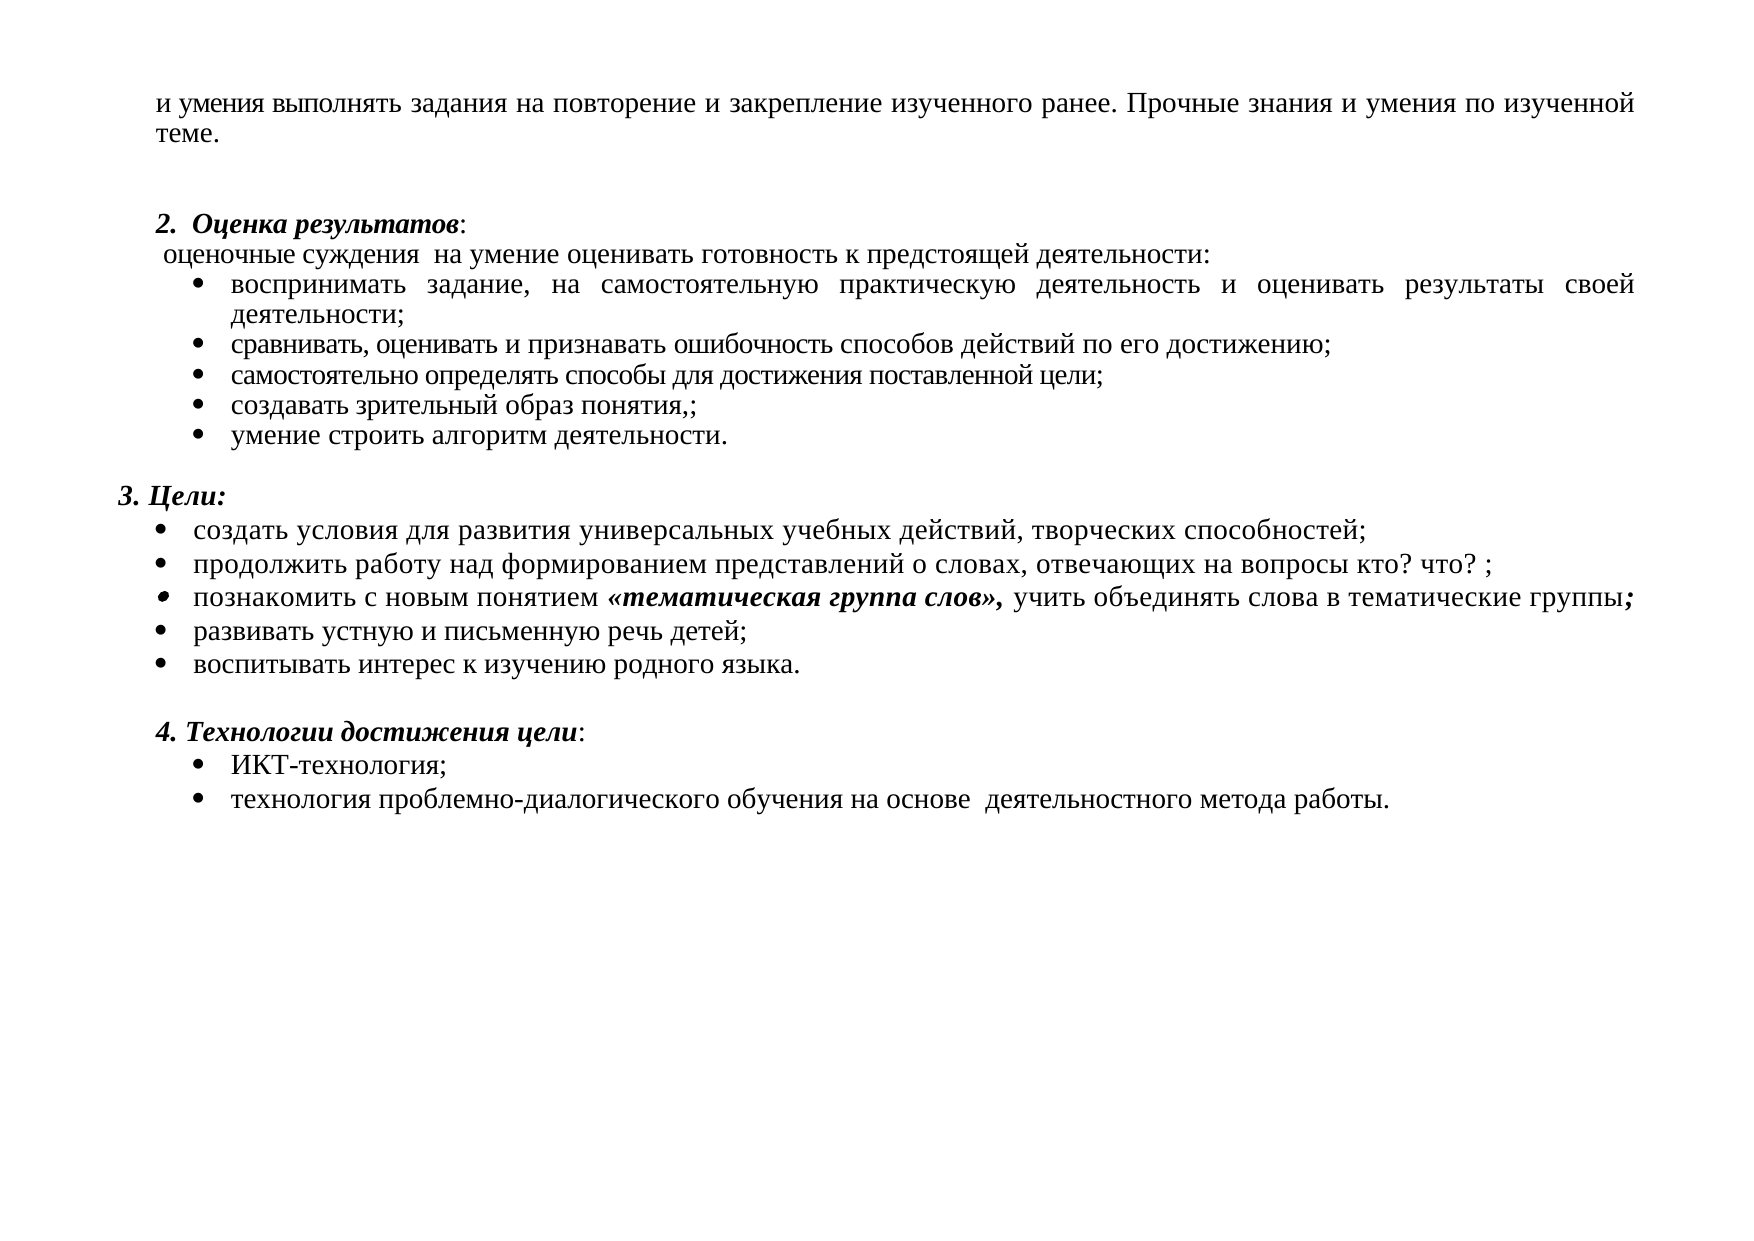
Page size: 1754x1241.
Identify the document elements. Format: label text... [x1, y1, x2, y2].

list создавать зрительный образ понятия,; [193, 390, 1636, 420]
list воспринимать задание, на самостоятельную практическую деятельность и оценивать результаты своей деятельности; [193, 269, 1636, 330]
list создать условия для развития универсальных учебных действий, творческих способностей; [156, 512, 1636, 546]
list воспитывать интерес к изучению родного языка. [156, 647, 1636, 680]
list оценочные суждения на умение оценивать готовность к предстоящей деятельности: [156, 239, 1636, 269]
list продолжить работу над формированием представлений о словах, отвечающих на вопросы кто? что? ; [156, 546, 1636, 579]
list сравнивать, оценивать и признавать ошибочность способов действий по его достижению; [193, 330, 1636, 360]
list технология проблемно-диалогического обучения на основе деятельностного метода работы. [193, 781, 1636, 815]
list умение строить алгоритм деятельности. [193, 420, 1636, 451]
list ИКТ-технология; [193, 747, 1636, 781]
list развивать устную и письменную речь детей; [156, 613, 1636, 647]
list 3. Цели: [118, 478, 1636, 512]
list познакомить с новым понятием «тематическая группа слов», учить объединять слова в тематические группы; [156, 579, 1636, 613]
list 2. Оценка результатов: [156, 209, 1636, 239]
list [156, 88, 1636, 149]
list самостоятельно определять способы для достижения поставленной цели; [193, 360, 1636, 390]
list 4. Технологии достижения цели: [156, 714, 1636, 747]
